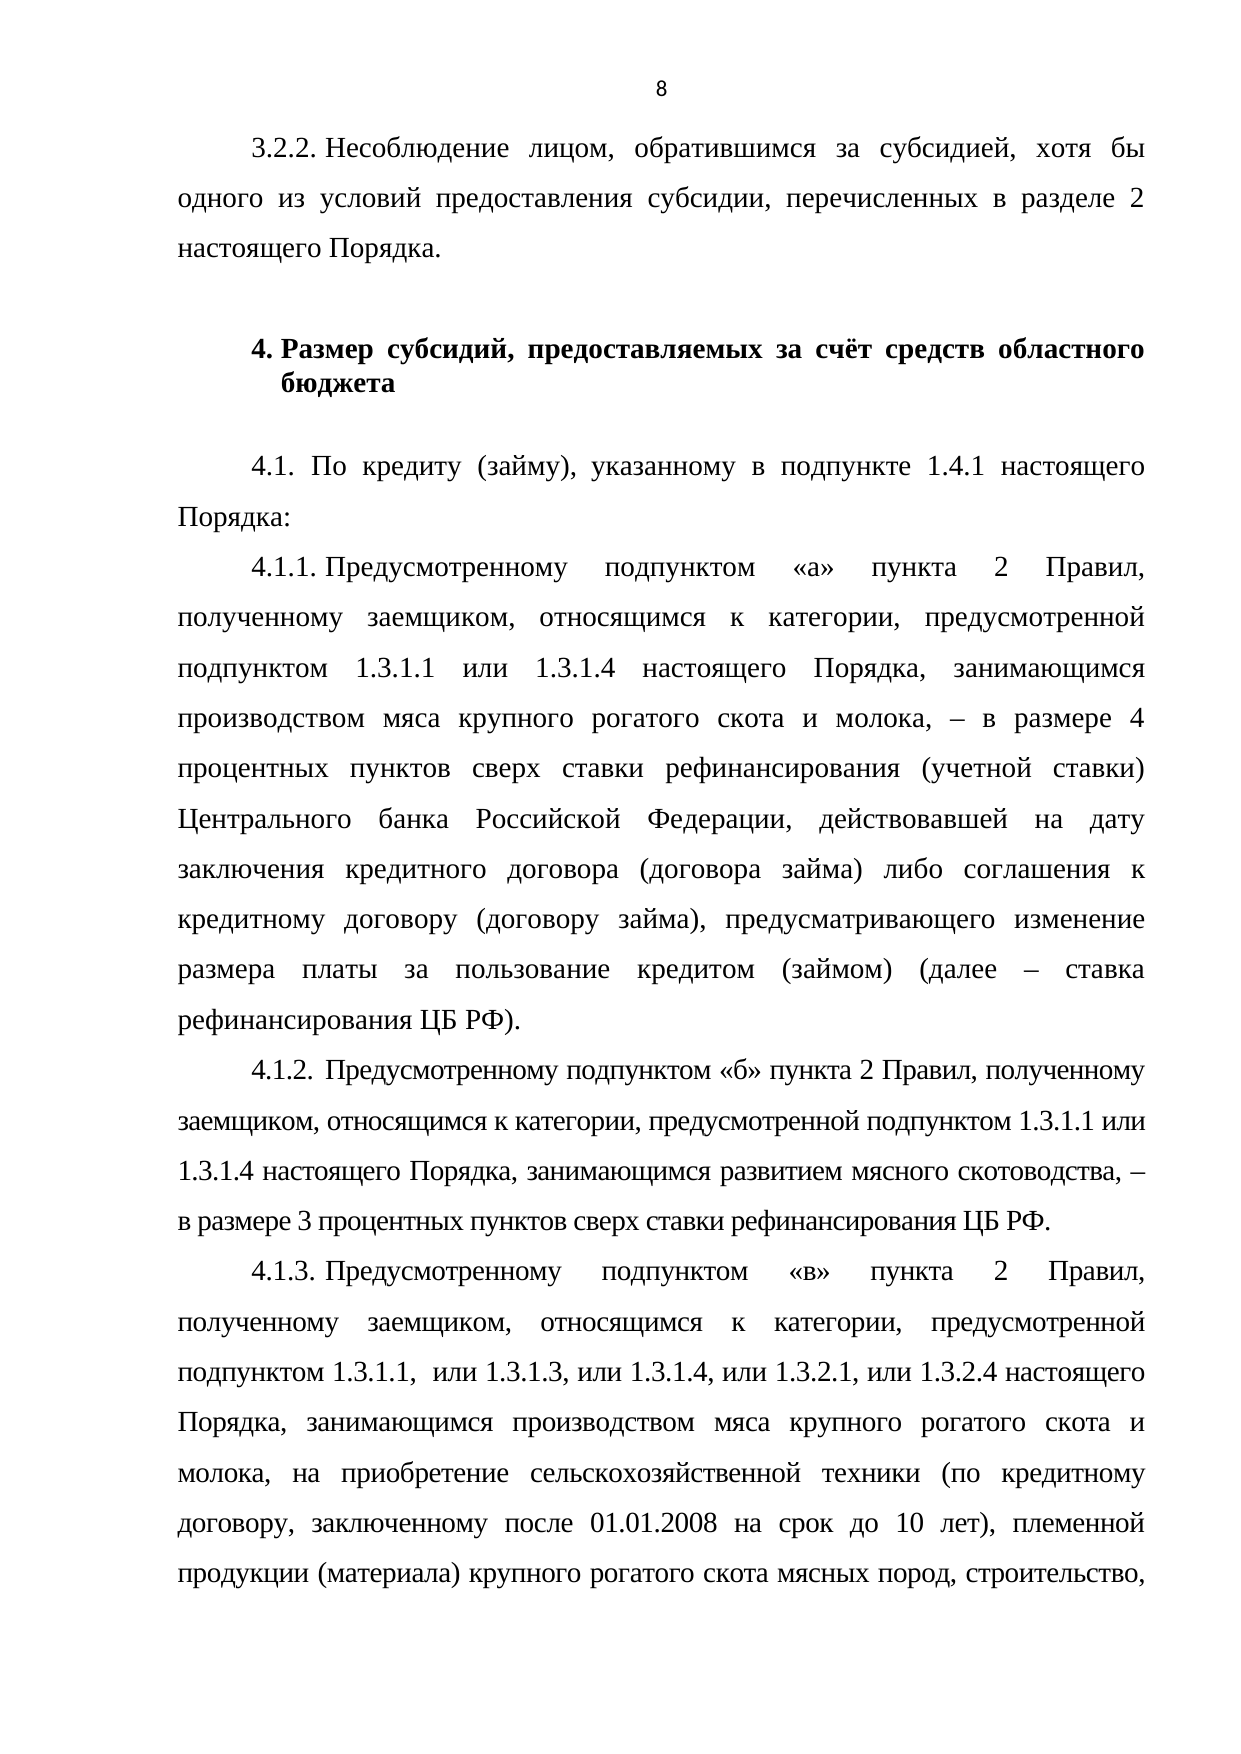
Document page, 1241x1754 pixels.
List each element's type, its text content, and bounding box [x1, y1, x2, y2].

list Предусмотренному подпунктом «а» пункта 2 Правил, полученному заемщиком, относящимся к категории, предусмотренной подпунктом 1.3.1.1 или 1.3.1.4 настоящего Порядка, занимающимся производством мяса крупного рогатого скота и молока, – в размере 4 процентных пунктов сверх ставки рефинансирования (учетной ставки) Центрального банка Российской Федерации, действовавшей на дату заключения кредитного договора (договора займа) либо соглашения к кредитному договору (договору займа), предусматривающего изменение размера платы за пользование кредитом (займом) (далее – ставка рефинансирования ЦБ РФ). [177, 549, 1146, 1036]
list Размер субсидий, предоставляемых за счёт средств областного бюджета [251, 331, 1146, 398]
list По кредиту (займу), указанному в подпункте 1.4.1 настоящего Порядка: [177, 448, 1146, 532]
list Несоблюдение лицом, обратившимся за субсидией, хотя бы одного из условий предоставления субсидии, перечисленных в разделе 2 настоящего Порядка. [177, 130, 1146, 264]
list Предусмотренному подпунктом «б» пункта 2 Правил, полученному заемщиком, относящимся к категории, предусмотренной подпунктом 1.3.1.1 или 1.3.1.4 настоящего Порядка, занимающимся развитием мясного скотоводства, – в размере 3 процентных пунктов сверх ставки рефинансирования ЦБ РФ. [177, 1052, 1146, 1237]
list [177, 1253, 1146, 1589]
